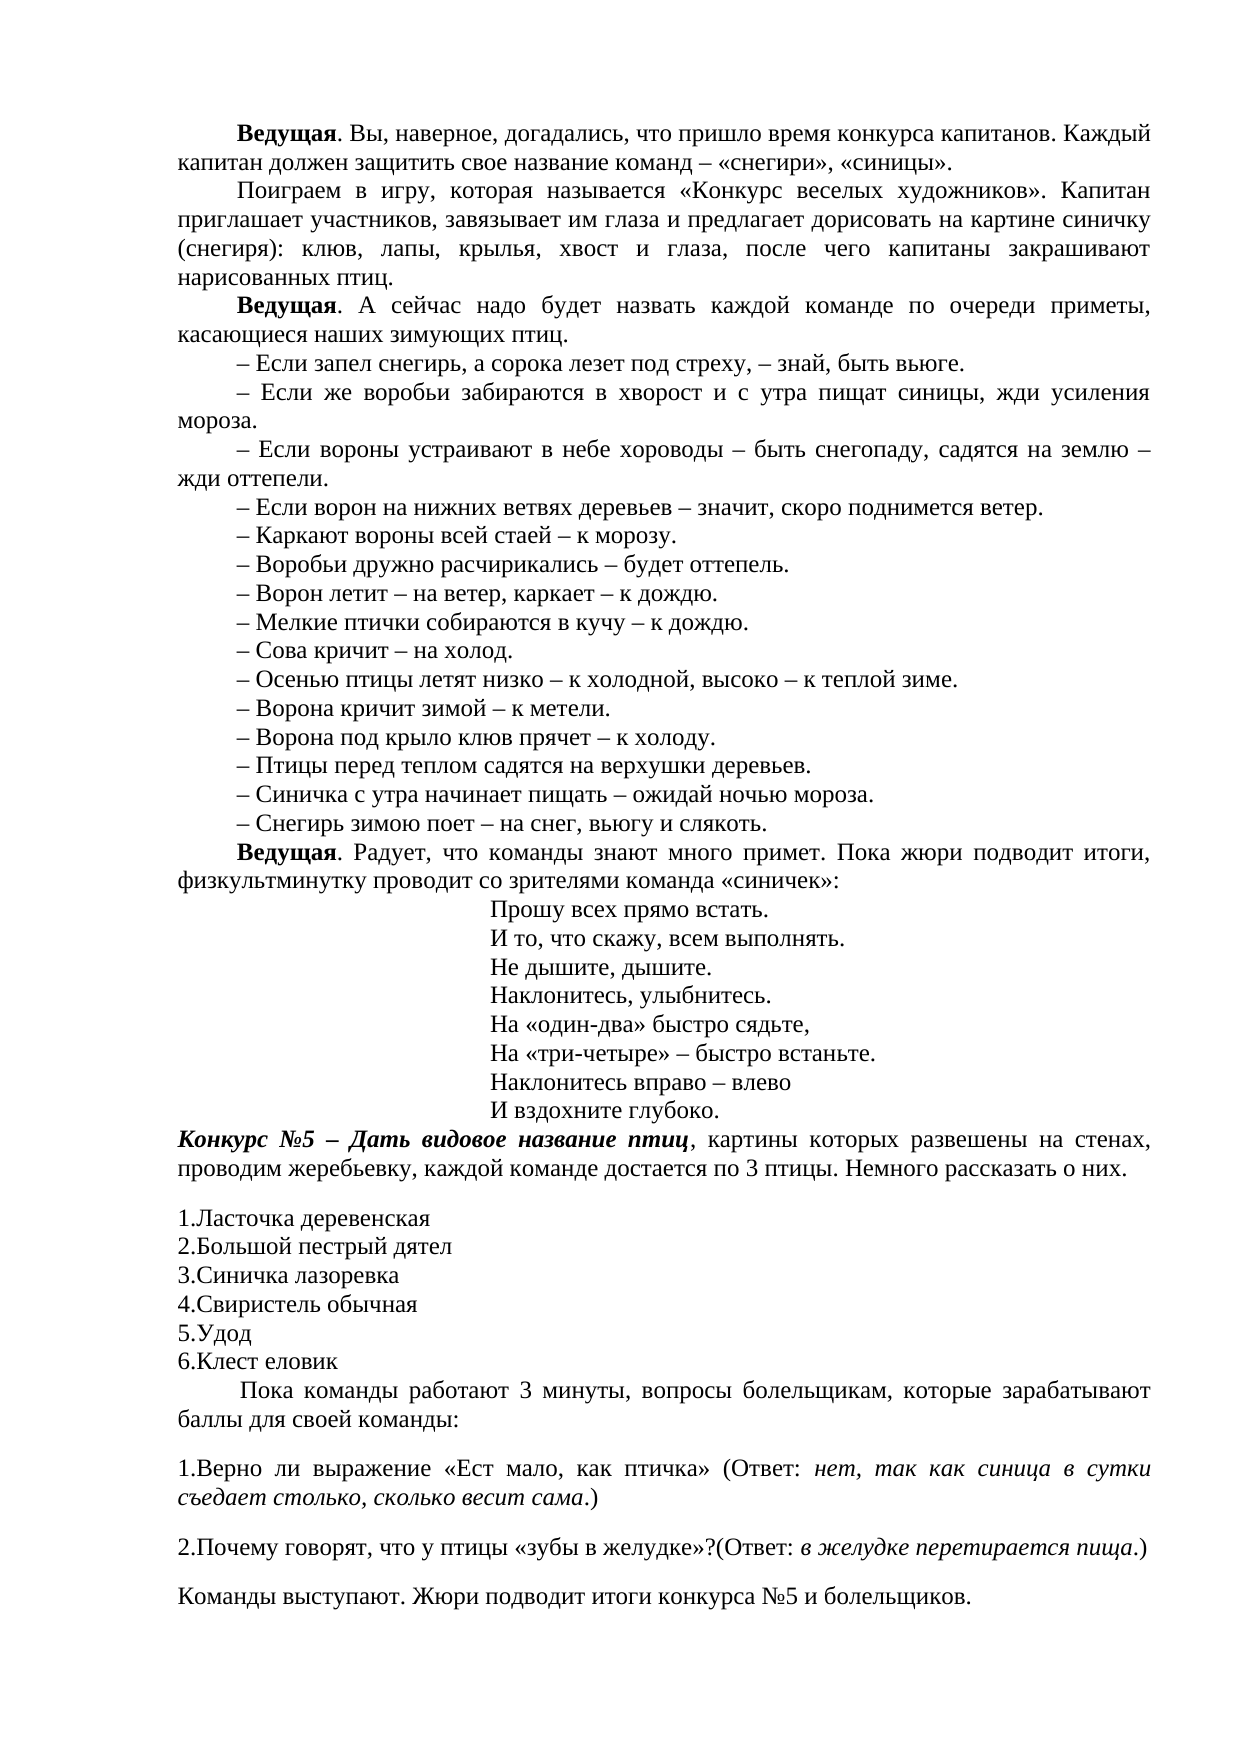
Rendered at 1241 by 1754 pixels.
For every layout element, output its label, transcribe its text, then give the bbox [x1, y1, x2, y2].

text – Ворон летит – на ветер, каркает – к дождю. [177, 578, 1152, 607]
text На «один-два» быстро сядьте, [177, 1009, 1152, 1038]
text – Ворона под крыло клюв прячет – к холоду. [177, 722, 1152, 751]
text – Если ворон на нижних ветвях деревьев – значит, скоро поднимется ветер. [177, 492, 1152, 521]
text Наклонитесь вправо – влево [177, 1067, 1152, 1096]
text Ведущая. Радует, что команды знают много примет. Пока жюри подводит итоги, физкультминутку проводит со зрителями команда «синичек»: [177, 837, 1152, 894]
text На «три-четыре» – быстро встаньте. [177, 1038, 1152, 1067]
text Поиграем в игру, которая называется «Конкурс веселых художников». Капитан приглашает участников, завязывает им глаза и предлагает дорисовать на картине синичку (снегиря): клюв, лапы, крылья, хвост и глаза, после чего капитаны закрашивают нарисованных птиц. [177, 176, 1152, 291]
text 5.Удод [177, 1318, 1152, 1346]
text 2.Большой пестрый дятел [177, 1231, 1152, 1260]
text – Ворона кричит зимой – к метели. [177, 693, 1152, 722]
text 6.Клест еловик [177, 1346, 1152, 1375]
text – Снегирь зимою поет – на снег, вьюгу и слякоть. [177, 808, 1152, 837]
text Команды выступают. Жюри подводит итоги конкурса №5 и болельщиков. [177, 1581, 1152, 1610]
text Ведущая. Вы, наверное, догадались, что пришло время конкурса капитанов. Каждый капитан должен защитить свое название команд – «снегири», «синицы». [177, 118, 1152, 176]
text 3.Синичка лазоревка [177, 1260, 1152, 1289]
text 2.Почему говорят, что у птицы «зубы в желудке»?(Ответ: в желудке перетирается пища.) [177, 1532, 1152, 1561]
text Наклонитесь, улыбнитесь. [177, 981, 1152, 1009]
text Не дышите, дышите. [177, 952, 1152, 981]
text 1.Ласточка деревенская [177, 1203, 1152, 1231]
text – Сова кричит – на холод. [177, 636, 1152, 664]
text И вздохните глубоко. [177, 1096, 1152, 1124]
text 1.Верно ли выражение «Ест мало, как птичка» (Ответ: нет, так как синица в сутки съедает столько, сколько весит сама.) [177, 1453, 1152, 1511]
text – Если запел снегирь, а сорока лезет под стреху, – знай, быть вьюге. [177, 348, 1152, 377]
text – Если вороны устраивают в небе хороводы – быть снегопаду, садятся на землю – жди оттепели. [177, 434, 1152, 492]
text И то, что скажу, всем выполнять. [177, 923, 1152, 952]
text Прошу всех прямо встать. [177, 894, 1152, 923]
text – Птицы перед теплом садятся на верхушки деревьев. [177, 751, 1152, 779]
text – Мелкие птички собираются в кучу – к дождю. [177, 607, 1152, 636]
text – Каркают вороны всей стаей – к морозу. [177, 521, 1152, 549]
text Ведущая. А сейчас надо будет назвать каждой команде по очереди приметы, касающиеся наших зимующих птиц. [177, 291, 1152, 348]
text Пока команды работают 3 минуты, вопросы болельщикам, которые зарабатывают баллы для своей команды: [177, 1375, 1152, 1433]
text – Воробьи дружно расчирикались – будет оттепель. [177, 549, 1152, 578]
text – Осенью птицы летят низко – к холодной, высоко – к теплой зиме. [177, 664, 1152, 693]
text 4.Свиристель обычная [177, 1289, 1152, 1318]
text – Синичка с утра начинает пищать – ожидай ночью мороза. [177, 779, 1152, 808]
text Конкурс №5 – Дать видовое название птиц, картины которых развешены на стенах, проводим жеребьевку, каждой команде достается по 3 птицы. Немного рассказать о них. [177, 1124, 1152, 1182]
text – Если же воробьи забираются в хворост и с утра пищат синицы, жди усиления мороза. [177, 377, 1152, 434]
